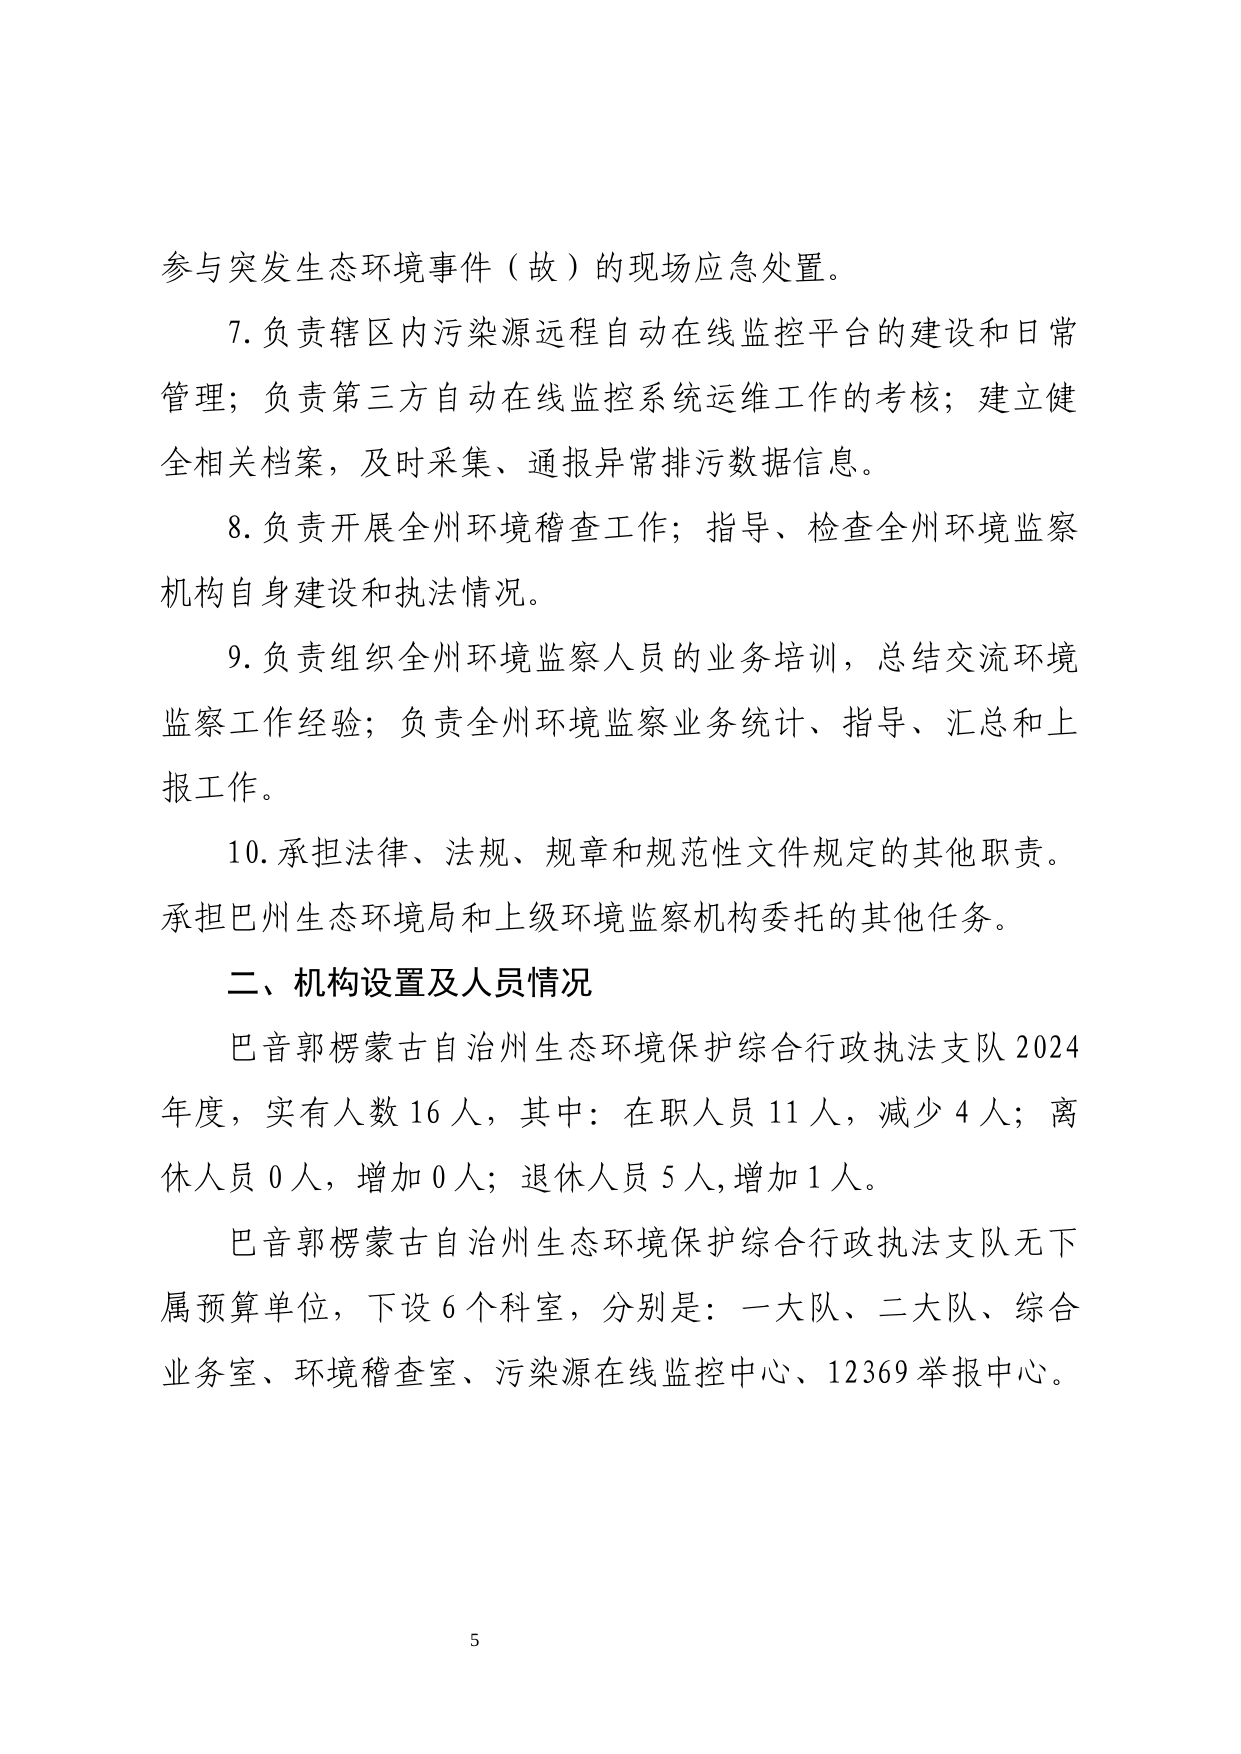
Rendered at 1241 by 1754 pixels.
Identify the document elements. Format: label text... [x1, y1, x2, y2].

text 巴音郭楞蒙古自治州生态环境保护综合行政执法支队无下属预算单位，下设6个科室，分别是：一大队、二大队、综合业务室、环境稽查室、污染源在线监控中心、12369举报中心。 [159, 1208, 1081, 1403]
text 7.负责辖区内污染源远程自动在线监控平台的建设和日常管理；负责第三方自动在线监控系统运维工作的考核；建立健全相关档案，及时采集、通报异常排污数据信息。 [159, 298, 1081, 493]
text 9.负责组织全州环境监察人员的业务培训，总结交流环境监察工作经验；负责全州环境监察业务统计、指导、汇总和上报工作。 [159, 623, 1081, 818]
text 巴音郭楞蒙古自治州生态环境保护综合行政执法支队2024年度，实有人数16人，其中：在职人员11人，减少4人；离休人员0人，增加0人；退休人员5人,增加1人。 [159, 1013, 1081, 1208]
text 二、机构设置及人员情况 [159, 948, 1081, 1013]
text 8.负责开展全州环境稽查工作；指导、检查全州环境监察机构自身建设和执法情况。 [159, 493, 1081, 623]
text 10.承担法律、法规、规章和规范性文件规定的其他职责。承担巴州生态环境局和上级环境监察机构委托的其他任务。 [159, 818, 1081, 948]
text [159, 233, 1081, 298]
